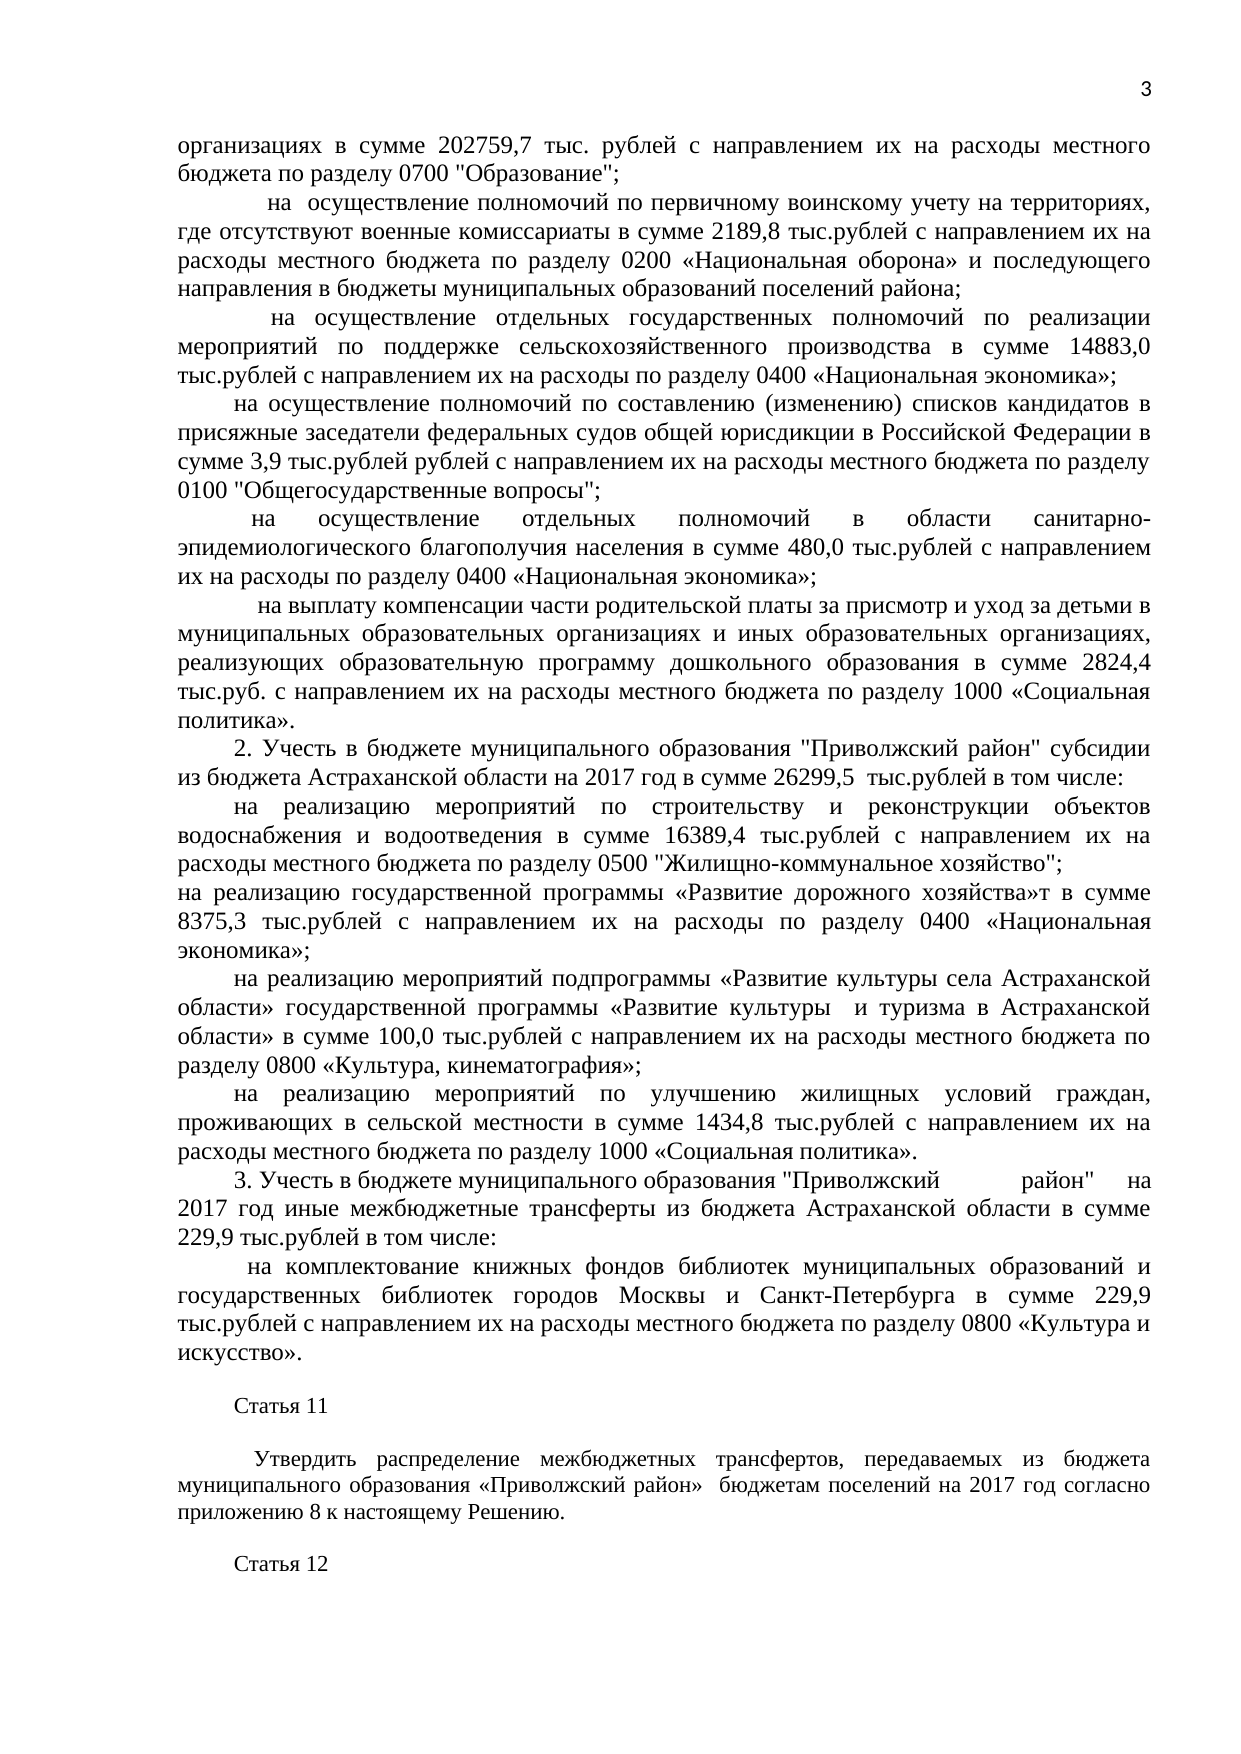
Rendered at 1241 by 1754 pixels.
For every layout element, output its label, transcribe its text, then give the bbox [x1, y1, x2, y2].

text на комплектование книжных фондов библиотек муниципальных образований и государственных библиотек городов Москвы и Санкт-Петербурга в сумме 229,9 тыс.рублей с направлением их на расходы местного бюджета по разделу 0800 «Культура и искусство». [177, 1251, 1152, 1366]
text 2. Учесть в бюджете муниципального образования "Приволжский район" субсидии из бюджета Астраханской области на 2017 год в сумме 26299,5 тыс.рублей в том числе: [177, 733, 1152, 791]
text на реализацию мероприятий подпрограммы «Развитие культуры села Астраханской области» государственной программы «Развитие культуры и туризма в Астраханской области» в сумме 100,0 тыс.рублей с направлением их на расходы местного бюджета по разделу 0800 «Культура, кинематография»; [177, 963, 1152, 1078]
text на осуществление полномочий по составлению (изменению) списков кандидатов в присяжные заседатели федеральных судов общей юрисдикции в Российской Федерации в сумме 3,9 тыс.рублей рублей с направлением их на расходы местного бюджета по разделу 0100 "Общегосударственные вопросы"; [177, 388, 1152, 503]
text на реализацию мероприятий по улучшению жилищных условий граждан, проживающих в сельской местности в сумме 1434,8 тыс.рублей с направлением их на расходы местного бюджета по разделу 1000 «Социальная политика». [177, 1078, 1152, 1165]
text Утвердить распределение межбюджетных трансфертов, передаваемых из бюджета муниципального образования «Приволжский район» бюджетам поселений на 2017 год согласно приложению 8 к настоящему Решению. [177, 1445, 1152, 1524]
text на реализацию государственной программы «Развитие дорожного хозяйства»т в сумме 8375,3 тыс.рублей с направлением их на расходы по разделу 0400 «Национальная экономика»; [177, 877, 1152, 963]
text Статья 12 [177, 1551, 1152, 1577]
text 3. Учесть в бюджете муниципального образования "Приволжский район" на 2017 год иные межбюджетные трансферты из бюджета Астраханской области в сумме 229,9 тыс.рублей в том числе: [177, 1165, 1152, 1251]
text на осуществление отдельных полномочий в области санитарно-эпидемиологического благополучия населения в сумме 480,0 тыс.рублей с направлением их на расходы по разделу 0400 «Национальная экономика»; [177, 503, 1152, 590]
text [177, 130, 1152, 187]
text на выплату компенсации части родительской платы за присмотр и уход за детьми в муниципальных образовательных организациях и иных образовательных организациях, реализующих образовательную программу дошкольного образования в сумме 2824,4 тыс.руб. с направлением их на расходы местного бюджета по разделу 1000 «Социальная политика». [177, 590, 1152, 733]
text Статья 11 [177, 1392, 1152, 1419]
text на реализацию мероприятий по строительству и реконструкции объектов водоснабжения и водоотведения в сумме 16389,4 тыс.рублей с направлением их на расходы местного бюджета по разделу 0500 "Жилищно-коммунальное хозяйство"; [177, 791, 1152, 877]
text на осуществление отдельных государственных полномочий по реализации мероприятий по поддержке сельскохозяйственного производства в сумме 14883,0 тыс.рублей с направлением их на расходы по разделу 0400 «Национальная экономика»; [177, 302, 1152, 388]
text на осуществление полномочий по первичному воинскому учету на территориях, где отсутствуют военные комиссариаты в сумме 2189,8 тыс.рублей с направлением их на расходы местного бюджета по разделу 0200 «Национальная оборона» и последующего направления в бюджеты муниципальных образований поселений района; [177, 187, 1152, 302]
